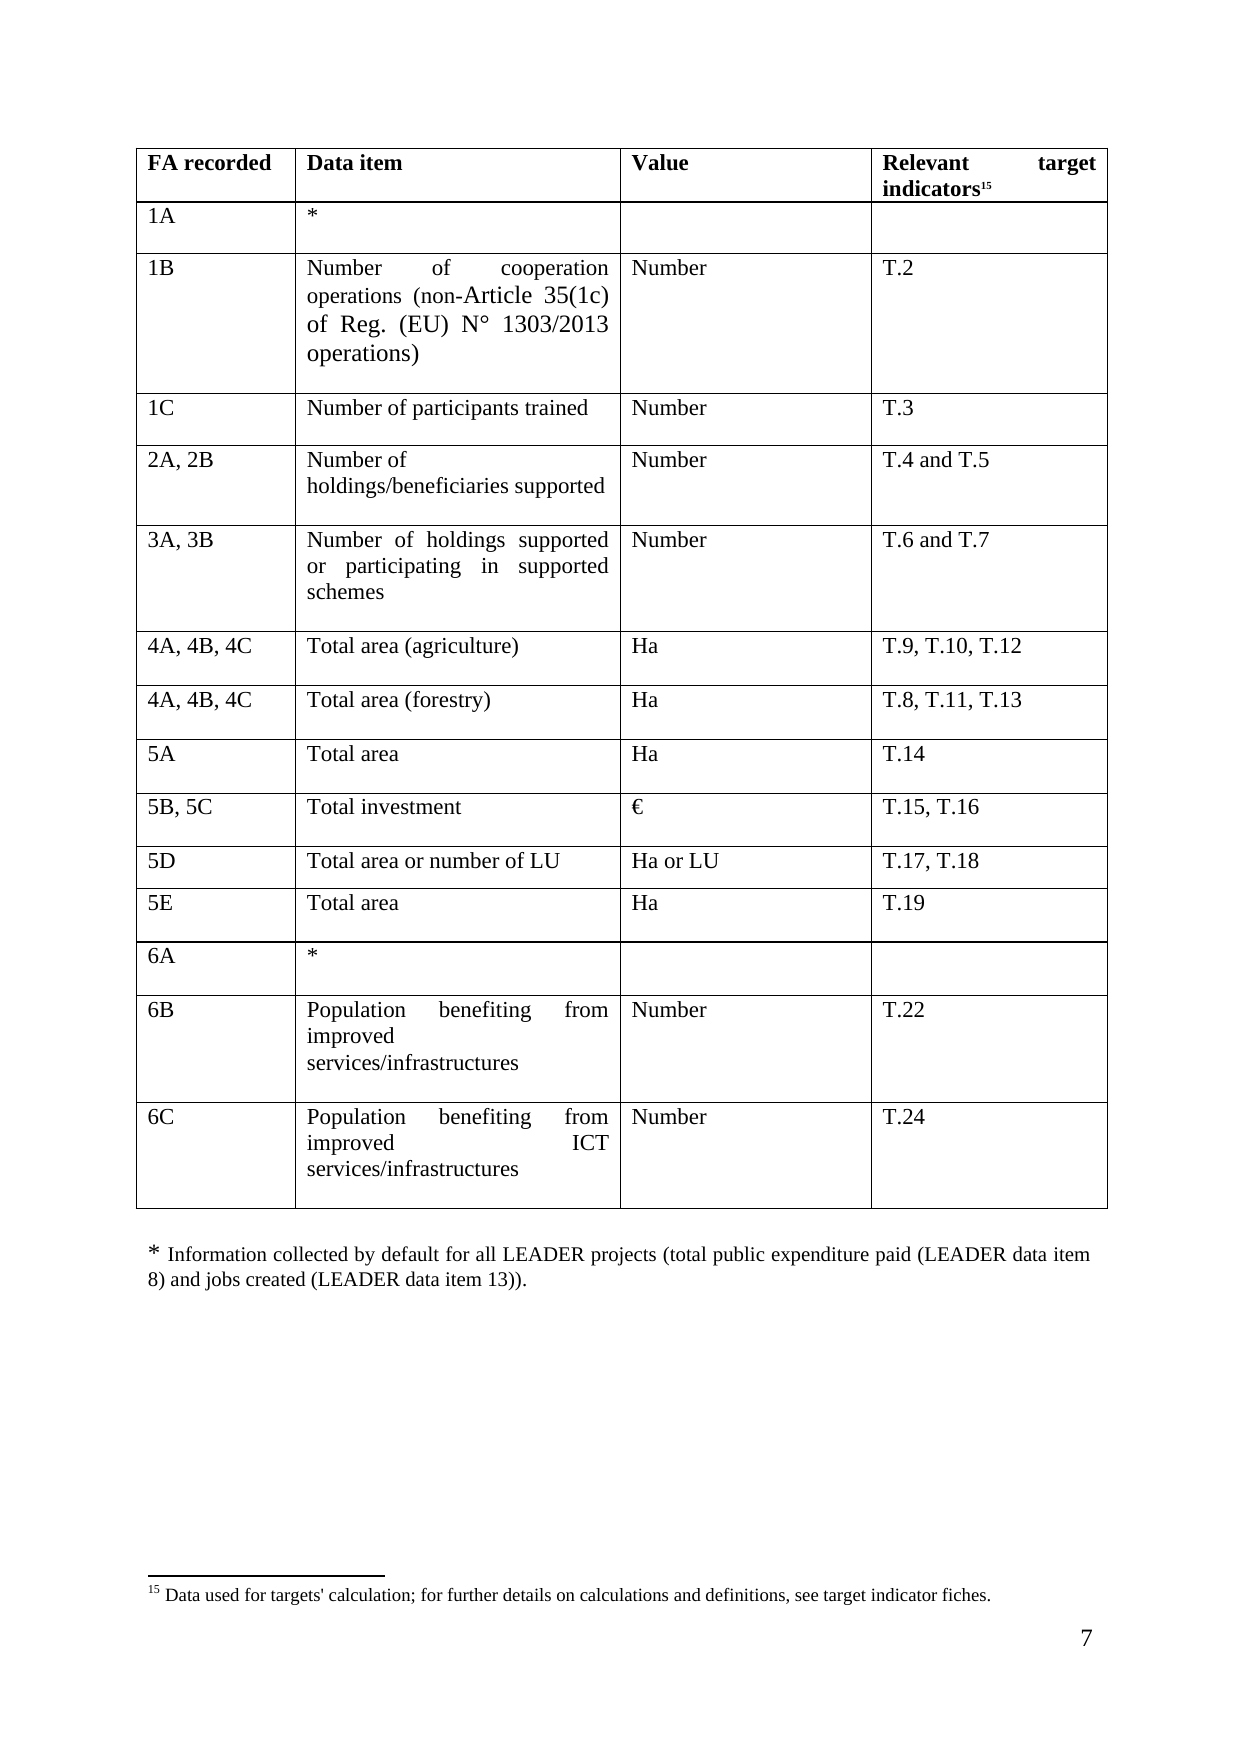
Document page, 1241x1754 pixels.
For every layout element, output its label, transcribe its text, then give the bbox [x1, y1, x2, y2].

table_cell 5D [137, 847, 295, 888]
table_cell 1B [137, 254, 295, 393]
table_cell Number [621, 254, 871, 393]
table_cell Ha [621, 889, 871, 941]
table_cell Number of cooperation operations (non-Article 35(1c) of Reg. (EU) N° 1303/2013 operations) [296, 254, 620, 393]
table_cell 1A [137, 203, 295, 253]
table_cell 6C [137, 1103, 295, 1208]
table_cell Total area or number of LU [296, 847, 620, 888]
table_cell Ha [621, 740, 871, 792]
table_cell T.19 [872, 889, 1107, 941]
table_cell 5E [137, 889, 295, 941]
table_cell T.24 [872, 1103, 1107, 1208]
table_cell T.15, T.16 [872, 794, 1107, 846]
table_cell T.4 and T.5 [872, 446, 1107, 525]
table_cell [872, 943, 1107, 995]
table_cell T.22 [872, 996, 1107, 1102]
table_cell Data item [296, 149, 620, 201]
table_cell Population benefiting from improved ICT services/infrastructures [296, 1103, 620, 1208]
table_cell Total area (agriculture) [296, 632, 620, 685]
table_cell 1C [137, 394, 295, 444]
table_cell T.6 and T.7 [872, 526, 1107, 631]
table_cell 3A, 3B [137, 526, 295, 631]
table_cell T.2 [872, 254, 1107, 393]
table_cell T.3 [872, 394, 1107, 444]
text * Information collected by default for all LEADER projects (total public expenditure paid (LEADER data item 8) and jobs created (LEADER data item 13)). [148, 1238, 1092, 1291]
table_cell Ha [621, 686, 871, 739]
table_cell Number [621, 526, 871, 631]
table_cell Total area [296, 740, 620, 792]
table_cell Number [621, 394, 871, 444]
table_cell 4A, 4B, 4C [137, 686, 295, 739]
table_cell T.8, T.11, T.13 [872, 686, 1107, 739]
table_cell 5B, 5C [137, 794, 295, 846]
table_cell Ha or LU [621, 847, 871, 888]
table_cell [621, 943, 871, 995]
table_cell T.9, T.10, T.12 [872, 632, 1107, 685]
table_cell FA recorded [137, 149, 295, 201]
table_cell * [296, 203, 620, 253]
table_cell 4A, 4B, 4C [137, 632, 295, 685]
table_cell Number of holdings supported or participating in supported schemes [296, 526, 620, 631]
table_cell Total area [296, 889, 620, 941]
table_cell [872, 203, 1107, 253]
table_cell Population benefiting from improved services/infrastructures [296, 996, 620, 1102]
table_cell * [296, 943, 620, 995]
table_cell 2A, 2B [137, 446, 295, 525]
table_cell Total investment [296, 794, 620, 846]
table_cell Relevant target indicators [872, 149, 1107, 201]
table_cell Number [621, 446, 871, 525]
table_cell 6B [137, 996, 295, 1102]
table_cell Number of participants trained [296, 394, 620, 444]
table_cell Number [621, 996, 871, 1102]
table_cell T.14 [872, 740, 1107, 792]
table_cell Number [621, 1103, 871, 1208]
table_cell Number of holdings/beneficiaries supported [296, 446, 620, 525]
table_cell [621, 203, 871, 253]
table_cell Total area (forestry) [296, 686, 620, 739]
table_cell Ha [621, 632, 871, 685]
table_cell 5A [137, 740, 295, 792]
table_cell € [621, 794, 871, 846]
table_cell T.17, T.18 [872, 847, 1107, 888]
table_cell 6A [137, 943, 295, 995]
table_cell Value [621, 149, 871, 201]
